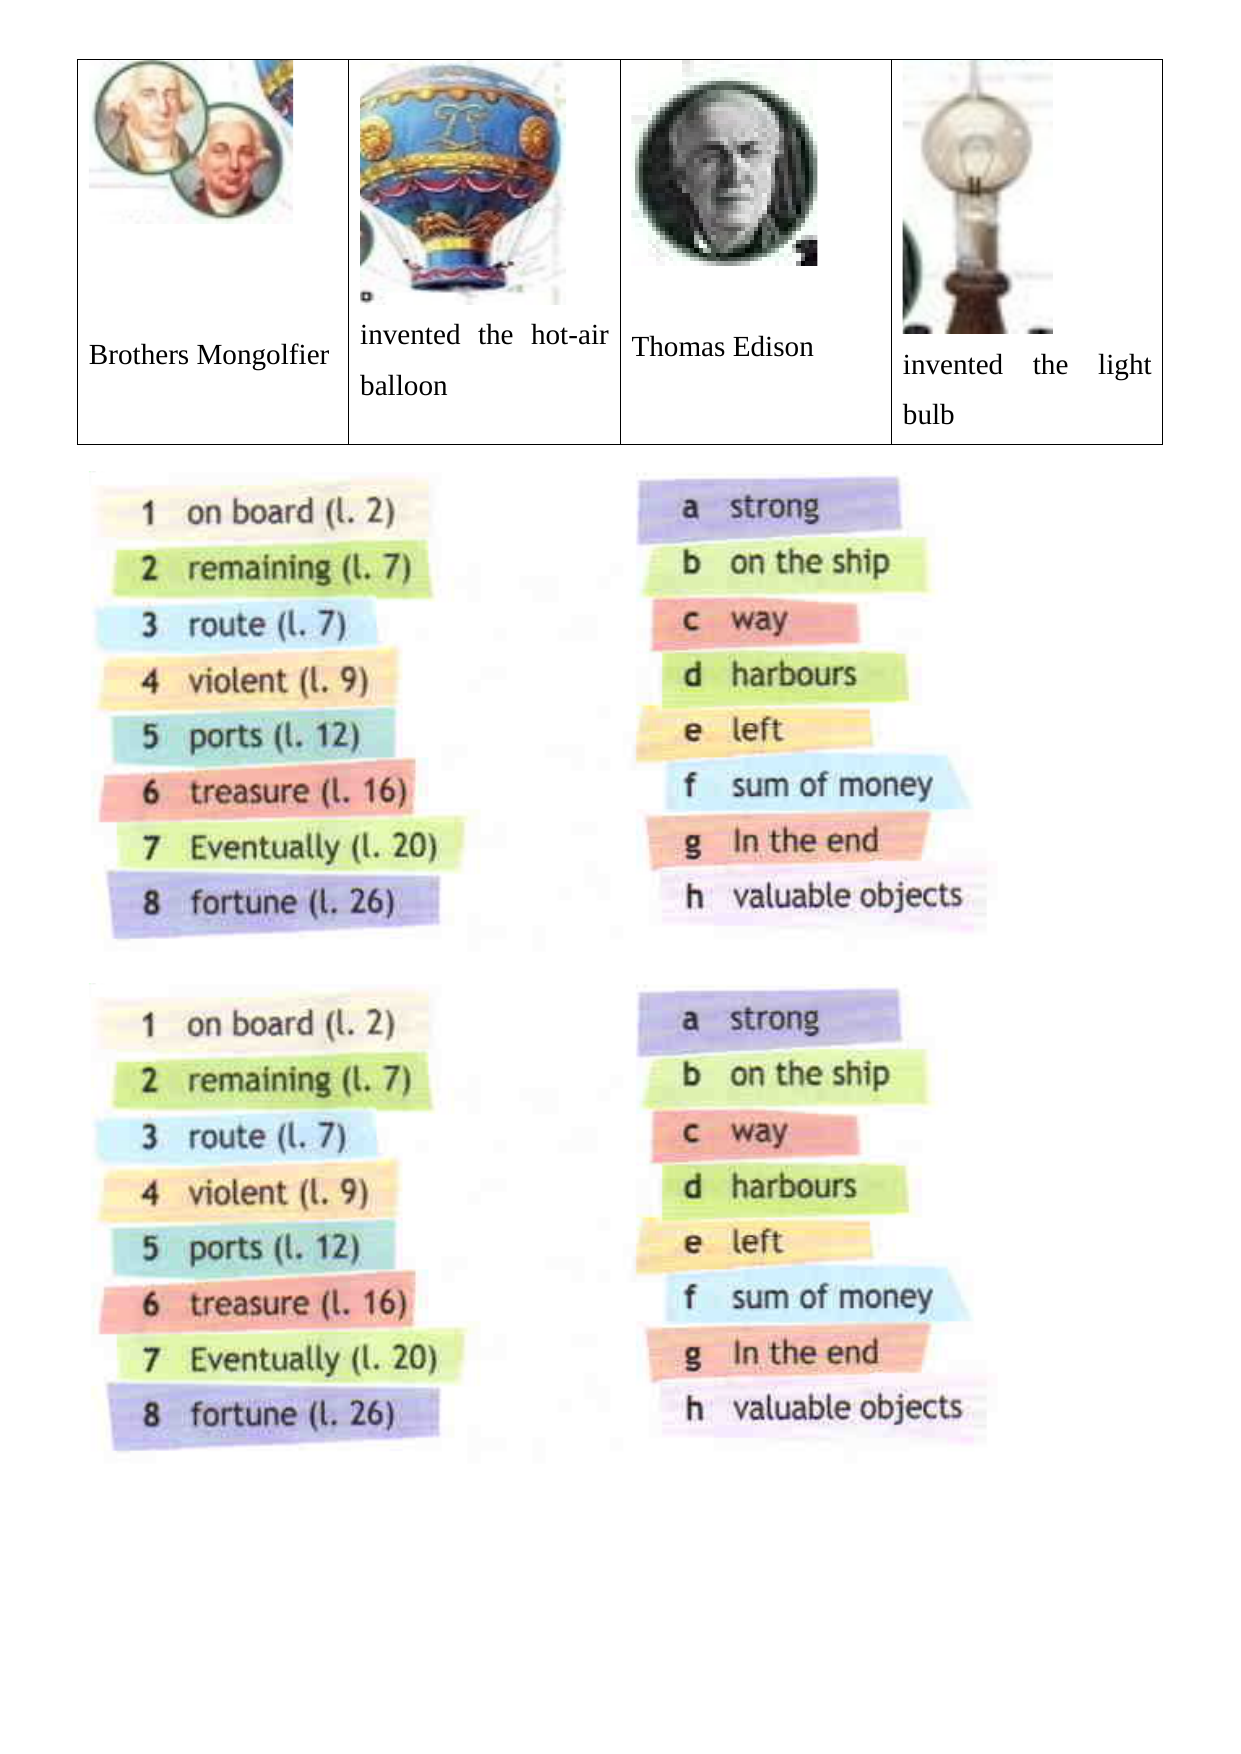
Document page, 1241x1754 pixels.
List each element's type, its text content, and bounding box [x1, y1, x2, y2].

table_cell invented the hot-air balloon [349, 60, 620, 444]
picture [88, 60, 294, 224]
table_cell invented the light bulb [892, 60, 1162, 444]
table_cell Thomas Edison [621, 60, 891, 444]
picture [631, 60, 818, 266]
table_cell Brothers Mongolfier [78, 60, 348, 444]
picture [902, 60, 1053, 334]
picture [360, 60, 567, 305]
